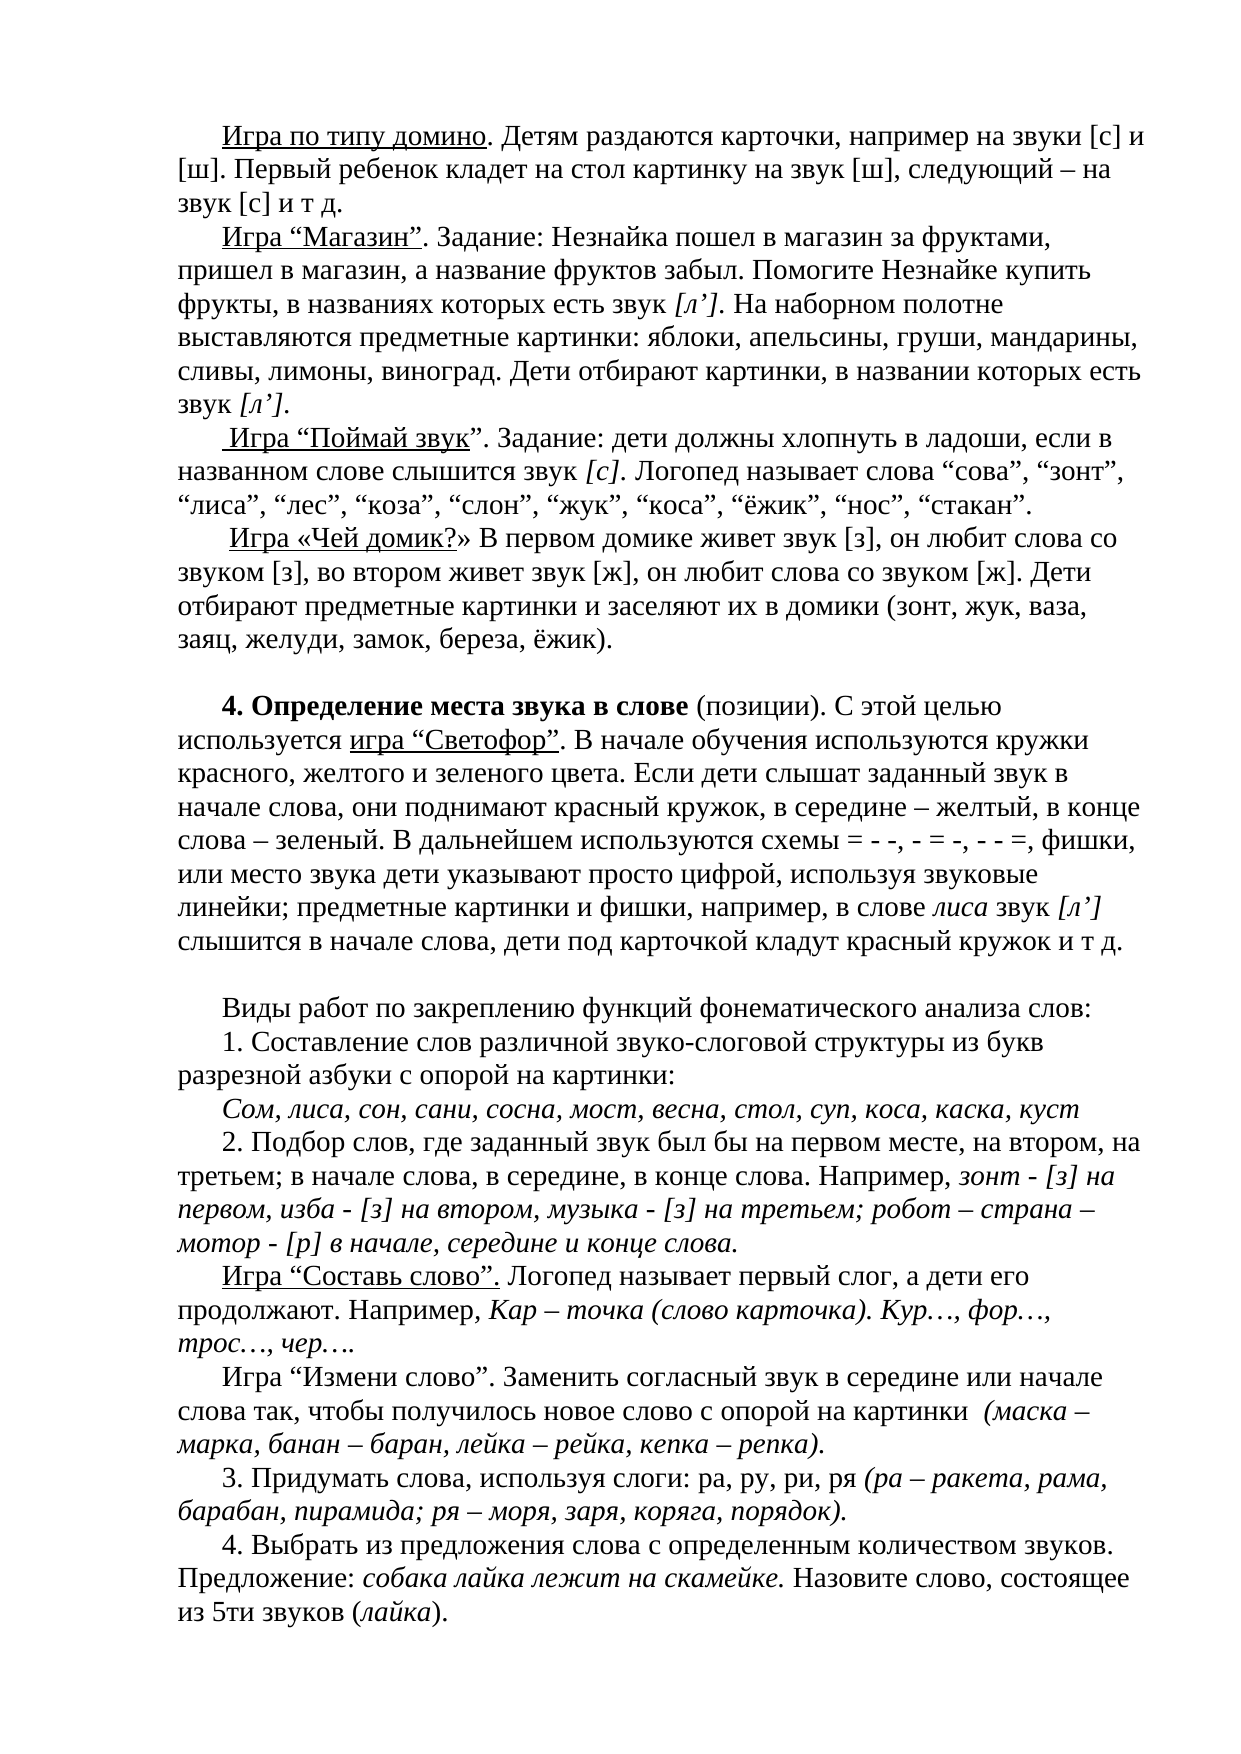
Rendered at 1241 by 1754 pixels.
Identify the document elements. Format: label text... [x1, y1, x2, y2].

text Игра «Чей домик?» В первом домике живет звук [з], он любит слова со звуком [з], во втором живет звук [ж], он любит слова со звуком [ж]. Дети отбирают предметные картинки и заселяют их в домики (зонт, жук, ваза, заяц, желуди, замок, береза, ёжик). [177, 521, 1152, 655]
text 1. Составление слов различной звуко-слоговой структуры из букв разрезной азбуки с опорой на картинки: [177, 1024, 1152, 1091]
text слышится в начале слова, дети под карточкой кладут красный кружок и т д. [177, 923, 1152, 957]
text Игра “Магазин”. Задание: Незнайка пошел в магазин за фруктами, пришел в магазин, а название фруктов забыл. Помогите Незнайке купить фрукты, в названиях которых есть звук [л’]. На наборном полотне выставляются предметные картинки: яблоки, апельсины, груши, мандарины, сливы, лимоны, виноград. Дети отбирают картинки, в названии которых есть звук [л’]. [177, 219, 1152, 420]
text Сом, лиса, сон, сани, сосна, мост, весна, стол, суп, коса, каска, куст [177, 1091, 1152, 1124]
text Виды работ по закреплению функций фонематического анализа слов: [177, 990, 1152, 1024]
text Игра “Измени слово”. Заменить согласный звук в середине или начале слова так, чтобы получилось новое слово с опорой на картинки (маска – марка, банан – баран, лейка – рейка, кепка – репка). [177, 1359, 1152, 1460]
text Игра по типу домино. Детям раздаются карточки, например на звуки [с] и [ш]. Первый ребенок кладет на стол картинку на звук [ш], следующий – на звук [с] и т д. [177, 118, 1152, 219]
text 3. Придумать слова, используя слоги: ра, ру, ри, ря (ра – ракета, рама, барабан, пирамида; ря – моря, заря, коряга, порядок). [177, 1460, 1152, 1527]
text 4. Определение места звука в слове (позиции). С этой целью используется игра “Светофор”. В начале обучения используются кружки красного, желтого и зеленого цвета. Если дети слышат заданный звук в начале слова, они поднимают красный кружок, в середине – желтый, в конце слова – зеленый. В дальнейшем используются схемы = - -, - = -, - - =, фишки, или место звука дети указывают просто цифрой, используя звуковые линейки; предметные картинки и фишки, например, в слове лиса звук [л’] [177, 688, 1152, 923]
text Игра “Составь слово”. Логопед называет первый слог, а дети его продолжают. Например, Кар – точка (слово карточка). Кур…, фор…, трос…, чер…. [177, 1258, 1152, 1359]
text 2. Подбор слов, где заданный звук был бы на первом месте, на втором, на третьем; в начале слова, в середине, в конце слова. Например, зонт - [з] на первом, изба - [з] на втором, музыка - [з] на третьем; робот – страна – мотор - [р] в начале, середине и конце слова. [177, 1124, 1152, 1258]
text 4. Выбрать из предложения слова с определенным количеством звуков. Предложение: собака лайка лежит на скамейке. Назовите слово, состоящее из 5ти звуков (лайка). [177, 1527, 1152, 1627]
text Игра “Поймай звук”. Задание: дети должны хлопнуть в ладоши, если в названном слове слышится звук [c]. Логопед называет слова “сова”, “зонт”, “лиса”, “лес”, “коза”, “слон”, “жук”, “коса”, “ёжик”, “нос”, “стакан”. [177, 420, 1152, 521]
